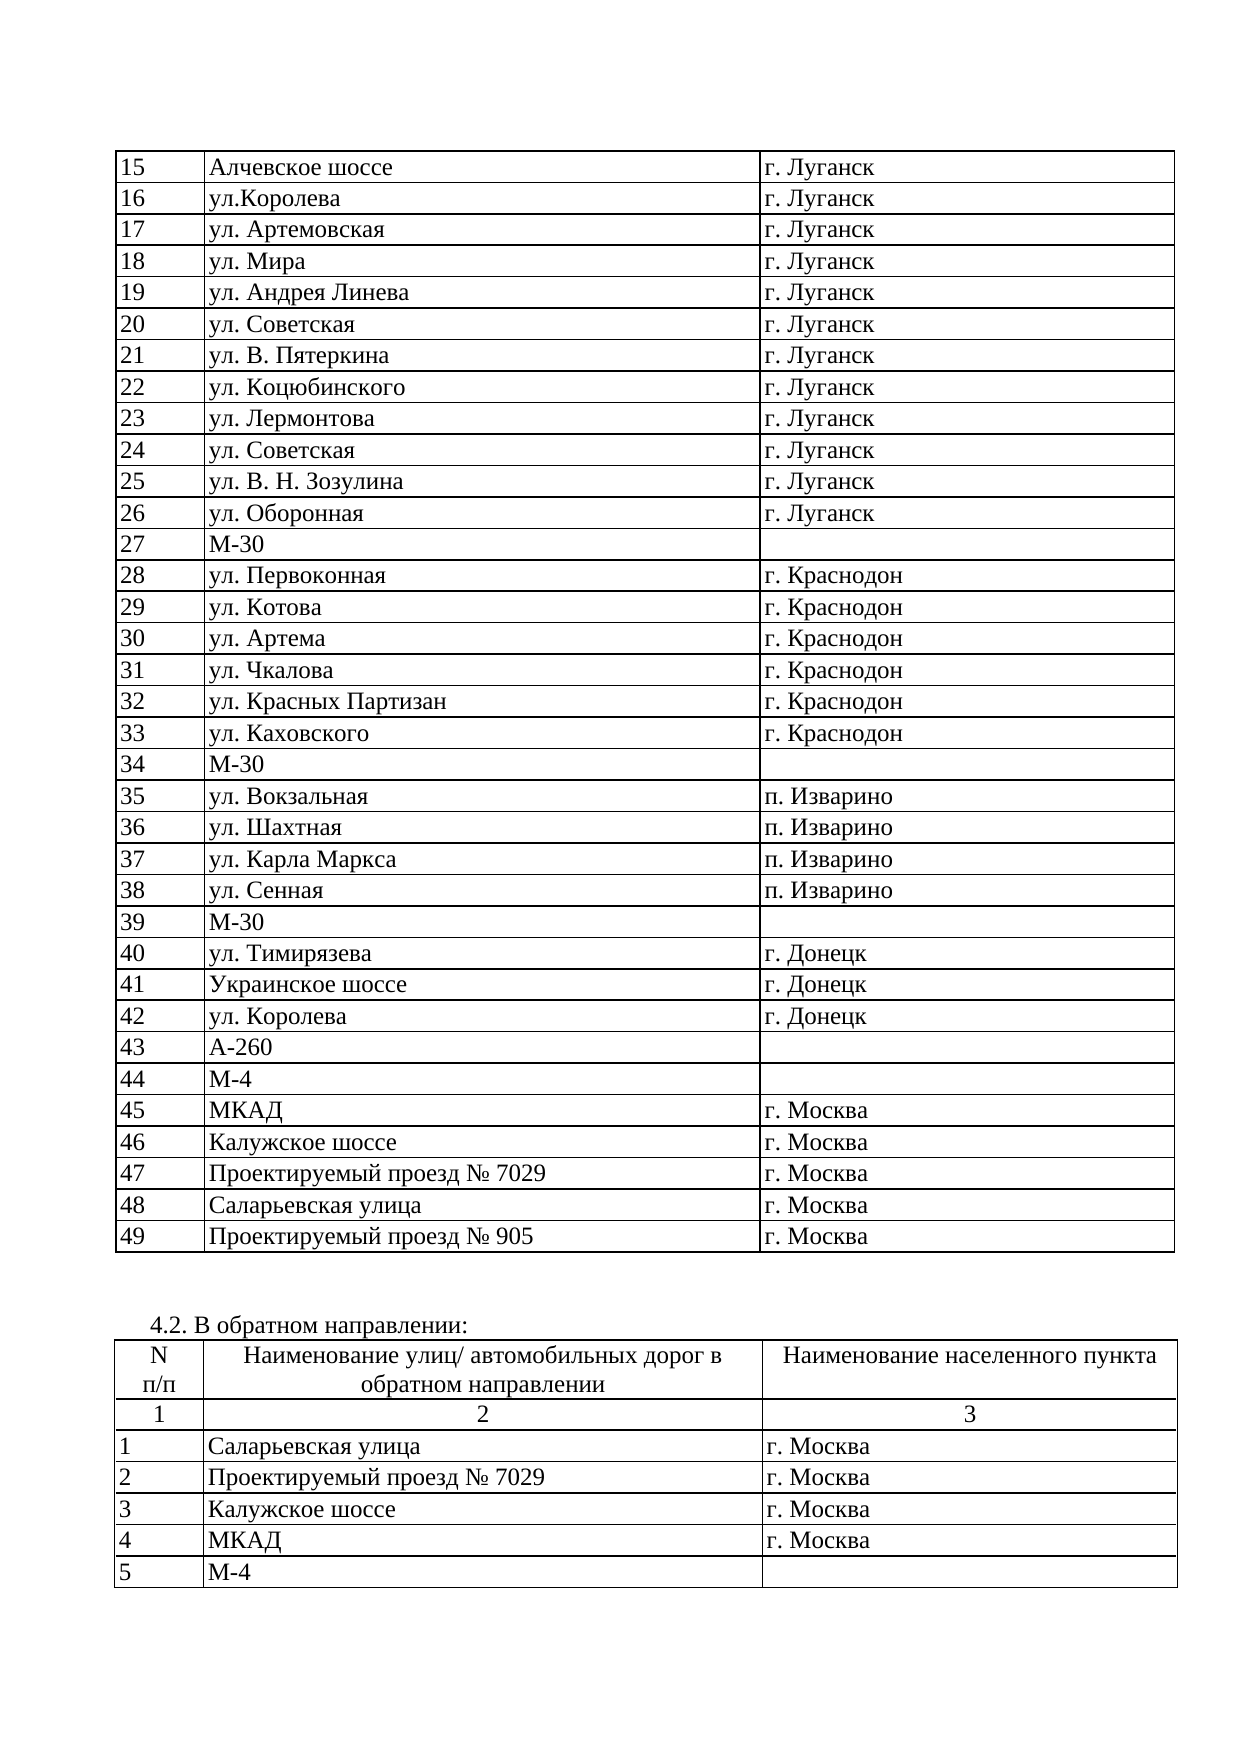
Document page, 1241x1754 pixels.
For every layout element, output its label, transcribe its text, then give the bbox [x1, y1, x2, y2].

table_cell г. Луганск [761, 246, 1174, 276]
table_cell М-4 [205, 1064, 759, 1094]
table_cell г. Москва [763, 1461, 1177, 1492]
table_cell г. Луганск [761, 372, 1174, 402]
table_cell 17 [117, 215, 204, 244]
table_cell [761, 529, 1174, 559]
table_cell Калужское шоссе [204, 1494, 762, 1524]
table_cell ул. Андрея Линева [205, 277, 759, 307]
table_cell ул. Советская [205, 435, 759, 464]
table_cell ул. Артема [205, 623, 759, 653]
table_cell ул. Карла Маркса [205, 844, 759, 873]
table_cell ул. Вокзальная [205, 781, 759, 811]
table_cell ул. Артемовская [205, 215, 759, 244]
table_cell г. Луганск [761, 498, 1174, 527]
table_cell ул. Котова [205, 592, 759, 622]
table_cell 48 [117, 1190, 204, 1219]
table_cell г. Москва [763, 1524, 1177, 1555]
table_cell 42 [117, 1001, 204, 1031]
table_cell г. Краснодон [761, 561, 1174, 590]
table_cell М-30 [205, 749, 759, 779]
table_cell г. Москва [761, 1158, 1174, 1188]
table_cell 43 [117, 1032, 204, 1062]
table_cell ул. Тимирязева [205, 938, 759, 968]
table_cell 36 [117, 812, 204, 842]
table_cell ул. Советская [205, 309, 759, 339]
table_cell Проектируемый проезд № 905 [205, 1221, 759, 1251]
table_cell 32 [117, 686, 204, 716]
table_cell г. Москва [761, 1221, 1174, 1251]
table_cell 44 [117, 1064, 204, 1094]
table_cell ул. Сенная [205, 875, 759, 905]
table_cell 49 [117, 1221, 204, 1251]
table_cell [761, 749, 1174, 779]
table_cell [761, 1032, 1174, 1062]
table_cell А-260 [205, 1032, 759, 1062]
table_cell г. Донецк [761, 1001, 1174, 1031]
table_cell 1 [115, 1430, 203, 1461]
table_cell ул.Королева [205, 183, 759, 213]
table_cell ул. Мира [205, 246, 759, 276]
table_cell п. Изварино [761, 844, 1174, 873]
table_cell ул. Лермонтова [205, 403, 759, 433]
table_cell п. Изварино [761, 781, 1174, 811]
table_cell М-4 [204, 1557, 762, 1587]
table_cell г. Краснодон [761, 623, 1174, 653]
table_cell ул. Королева [205, 1001, 759, 1031]
table_cell г. Краснодон [761, 655, 1174, 685]
table_cell 24 [117, 435, 204, 464]
table_cell п. Изварино [761, 875, 1174, 905]
table_cell 39 [117, 907, 204, 936]
table_cell [763, 1555, 1177, 1587]
table_cell г. Москва [761, 1190, 1174, 1219]
table_cell 47 [117, 1158, 204, 1188]
table_cell г. Луганск [761, 277, 1174, 307]
table_cell г. Москва [761, 1127, 1174, 1157]
table_cell 46 [117, 1127, 204, 1157]
table_cell 2 [204, 1400, 762, 1429]
table_header Наименование улиц/ автомобильных дорог в обратном направлении [204, 1341, 762, 1398]
table_cell 5 [115, 1556, 203, 1587]
table_cell 34 [117, 749, 204, 779]
table_cell Алчевское шоссе [205, 152, 759, 181]
table_cell 27 [117, 529, 204, 559]
table_header N п/п [115, 1341, 203, 1398]
table_cell 3 [115, 1493, 203, 1524]
table_cell 23 [117, 403, 204, 433]
table_cell 29 [117, 592, 204, 622]
table_cell 3 [763, 1398, 1177, 1429]
table_cell г. Донецк [761, 938, 1174, 968]
table_cell ул. В. Н. Зозулина [205, 466, 759, 496]
table_cell Саларьевская улица [204, 1431, 762, 1461]
table_cell ул. В. Пятеркина [205, 340, 759, 370]
table_cell 33 [117, 718, 204, 748]
table_cell г. Луганск [761, 183, 1174, 213]
table_cell г. Москва [761, 1095, 1174, 1125]
table_cell 41 [117, 970, 204, 999]
table_cell 45 [117, 1095, 204, 1125]
table_cell ул. Чкалова [205, 655, 759, 685]
text 4.2. В обратном направлении: [150, 1310, 1090, 1339]
table_cell 16 [117, 183, 204, 213]
table_header Наименование населенного пункта [763, 1341, 1177, 1398]
table_cell 20 [117, 309, 204, 339]
table_cell 40 [117, 938, 204, 968]
table_cell ул. Коцюбинского [205, 372, 759, 402]
table_cell г. Москва [763, 1492, 1177, 1524]
table_cell г. Луганск [761, 215, 1174, 244]
table_cell Украинское шоссе [205, 970, 759, 999]
table_cell [761, 1064, 1174, 1094]
table_cell г. Луганск [761, 152, 1174, 181]
table_cell МКАД [205, 1095, 759, 1125]
table_cell г. Луганск [761, 340, 1174, 370]
table_cell г. Донецк [761, 970, 1174, 999]
table_cell 22 [117, 372, 204, 402]
table_cell Саларьевская улица [205, 1190, 759, 1219]
table_cell 2 [115, 1462, 203, 1492]
table_cell М-30 [205, 907, 759, 936]
table_cell 21 [117, 340, 204, 370]
table_cell 31 [117, 655, 204, 685]
table_cell г. Москва [763, 1429, 1177, 1461]
table_cell Проектируемый проезд № 7029 [205, 1158, 759, 1188]
table_cell 28 [117, 561, 204, 590]
table_cell М-30 [205, 529, 759, 559]
table_cell 25 [117, 466, 204, 496]
table_cell г. Краснодон [761, 686, 1174, 716]
table_cell 19 [117, 277, 204, 307]
table_cell ул. Первоконная [205, 561, 759, 590]
table_cell г. Луганск [761, 403, 1174, 433]
table_cell ул. Красных Партизан [205, 686, 759, 716]
table_cell Калужское шоссе [205, 1127, 759, 1157]
table_cell Проектируемый проезд № 7029 [204, 1462, 762, 1492]
table_cell 1 [115, 1399, 203, 1429]
table_cell п. Изварино [761, 812, 1174, 842]
table_cell 4 [115, 1525, 203, 1555]
table_cell ул. Каховского [205, 718, 759, 748]
table_cell [761, 907, 1174, 936]
table_cell г. Краснодон [761, 592, 1174, 622]
table_cell 15 [117, 152, 204, 181]
table_cell г. Луганск [761, 309, 1174, 339]
table_cell г. Краснодон [761, 718, 1174, 748]
table_cell 35 [117, 781, 204, 811]
table_cell ул. Шахтная [205, 812, 759, 842]
table_cell 37 [117, 844, 204, 873]
table_cell г. Луганск [761, 466, 1174, 496]
table_cell г. Луганск [761, 435, 1174, 464]
table_cell 30 [117, 623, 204, 653]
table_cell 38 [117, 875, 204, 905]
table_cell ул. Оборонная [205, 498, 759, 527]
table_cell МКАД [204, 1525, 762, 1555]
table_cell 18 [117, 246, 204, 276]
table_cell 26 [117, 498, 204, 527]
